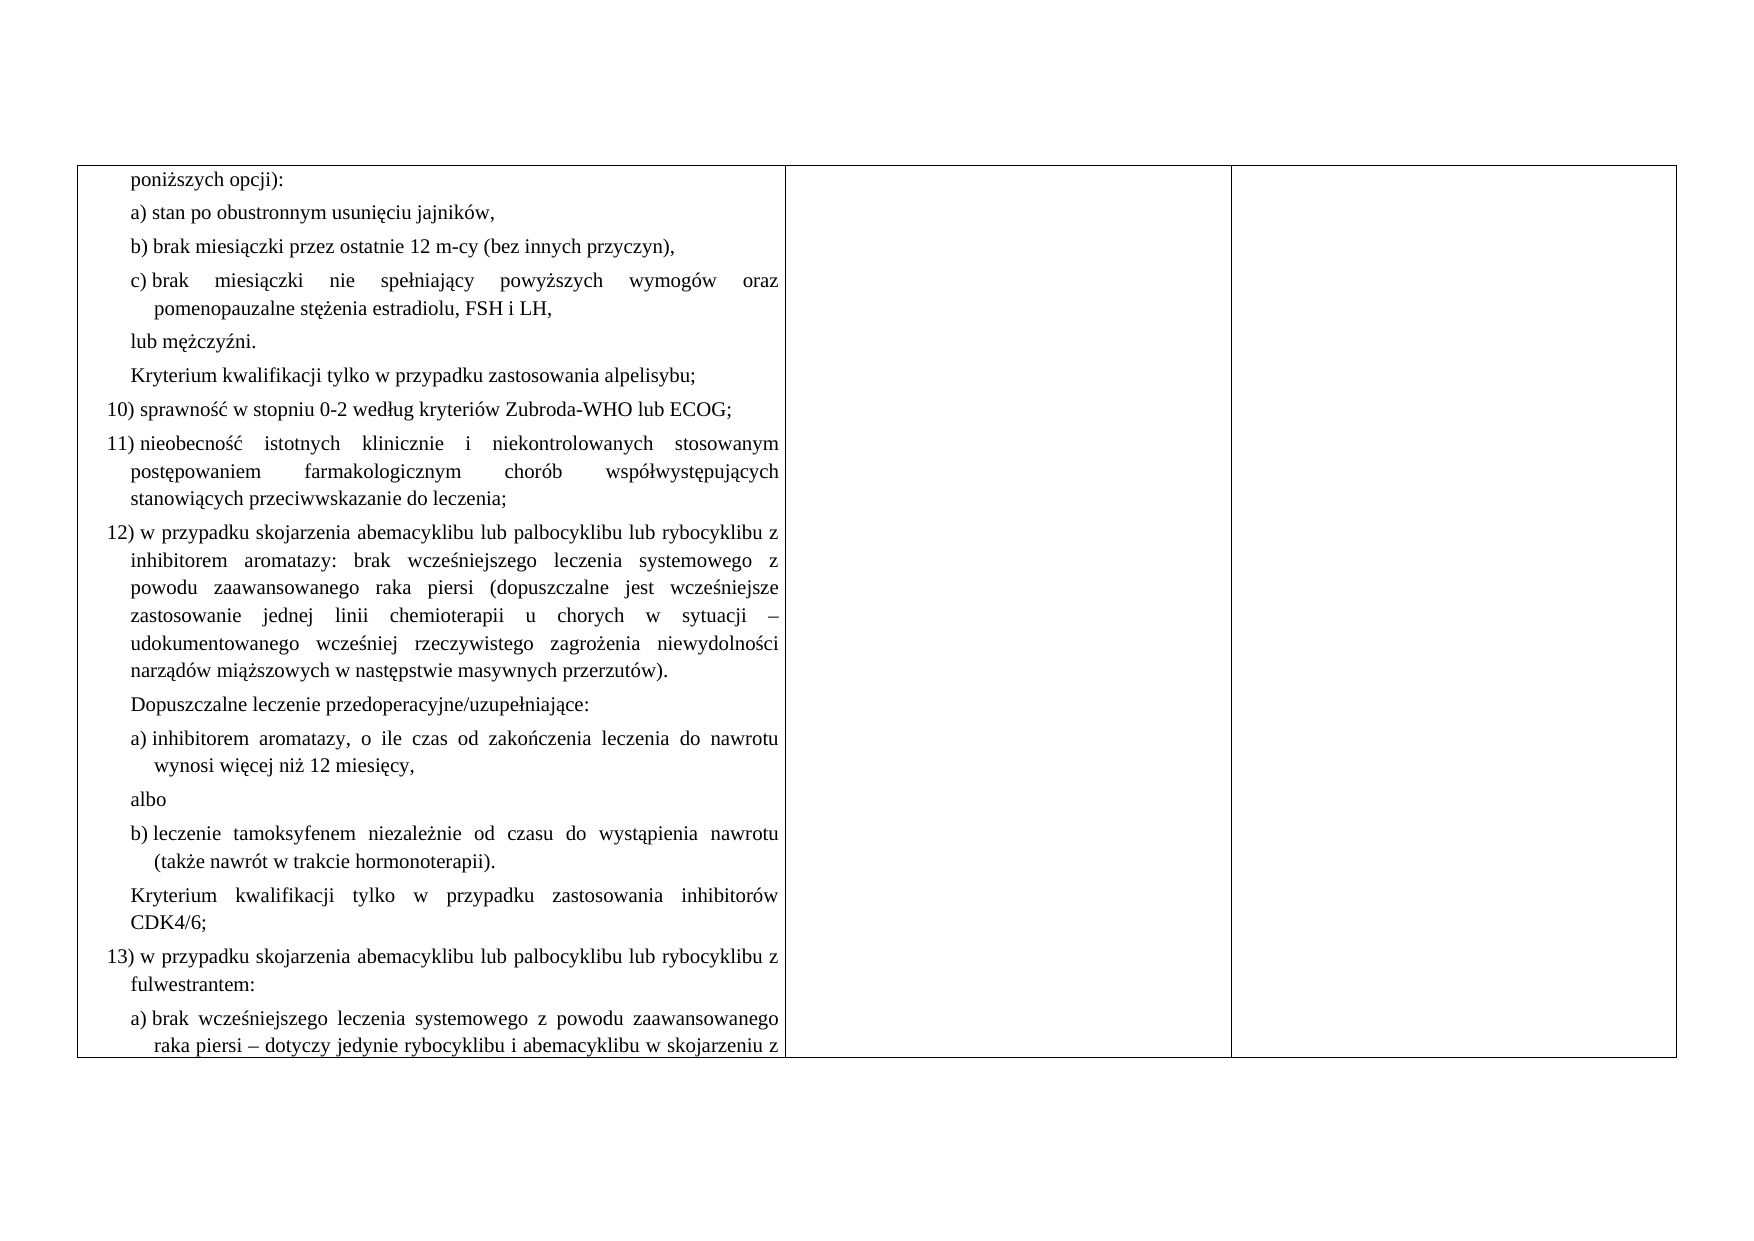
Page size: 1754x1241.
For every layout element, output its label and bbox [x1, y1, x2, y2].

table_cell [1232, 166, 1676, 1057]
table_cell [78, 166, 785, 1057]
table_cell [786, 166, 1231, 1057]
